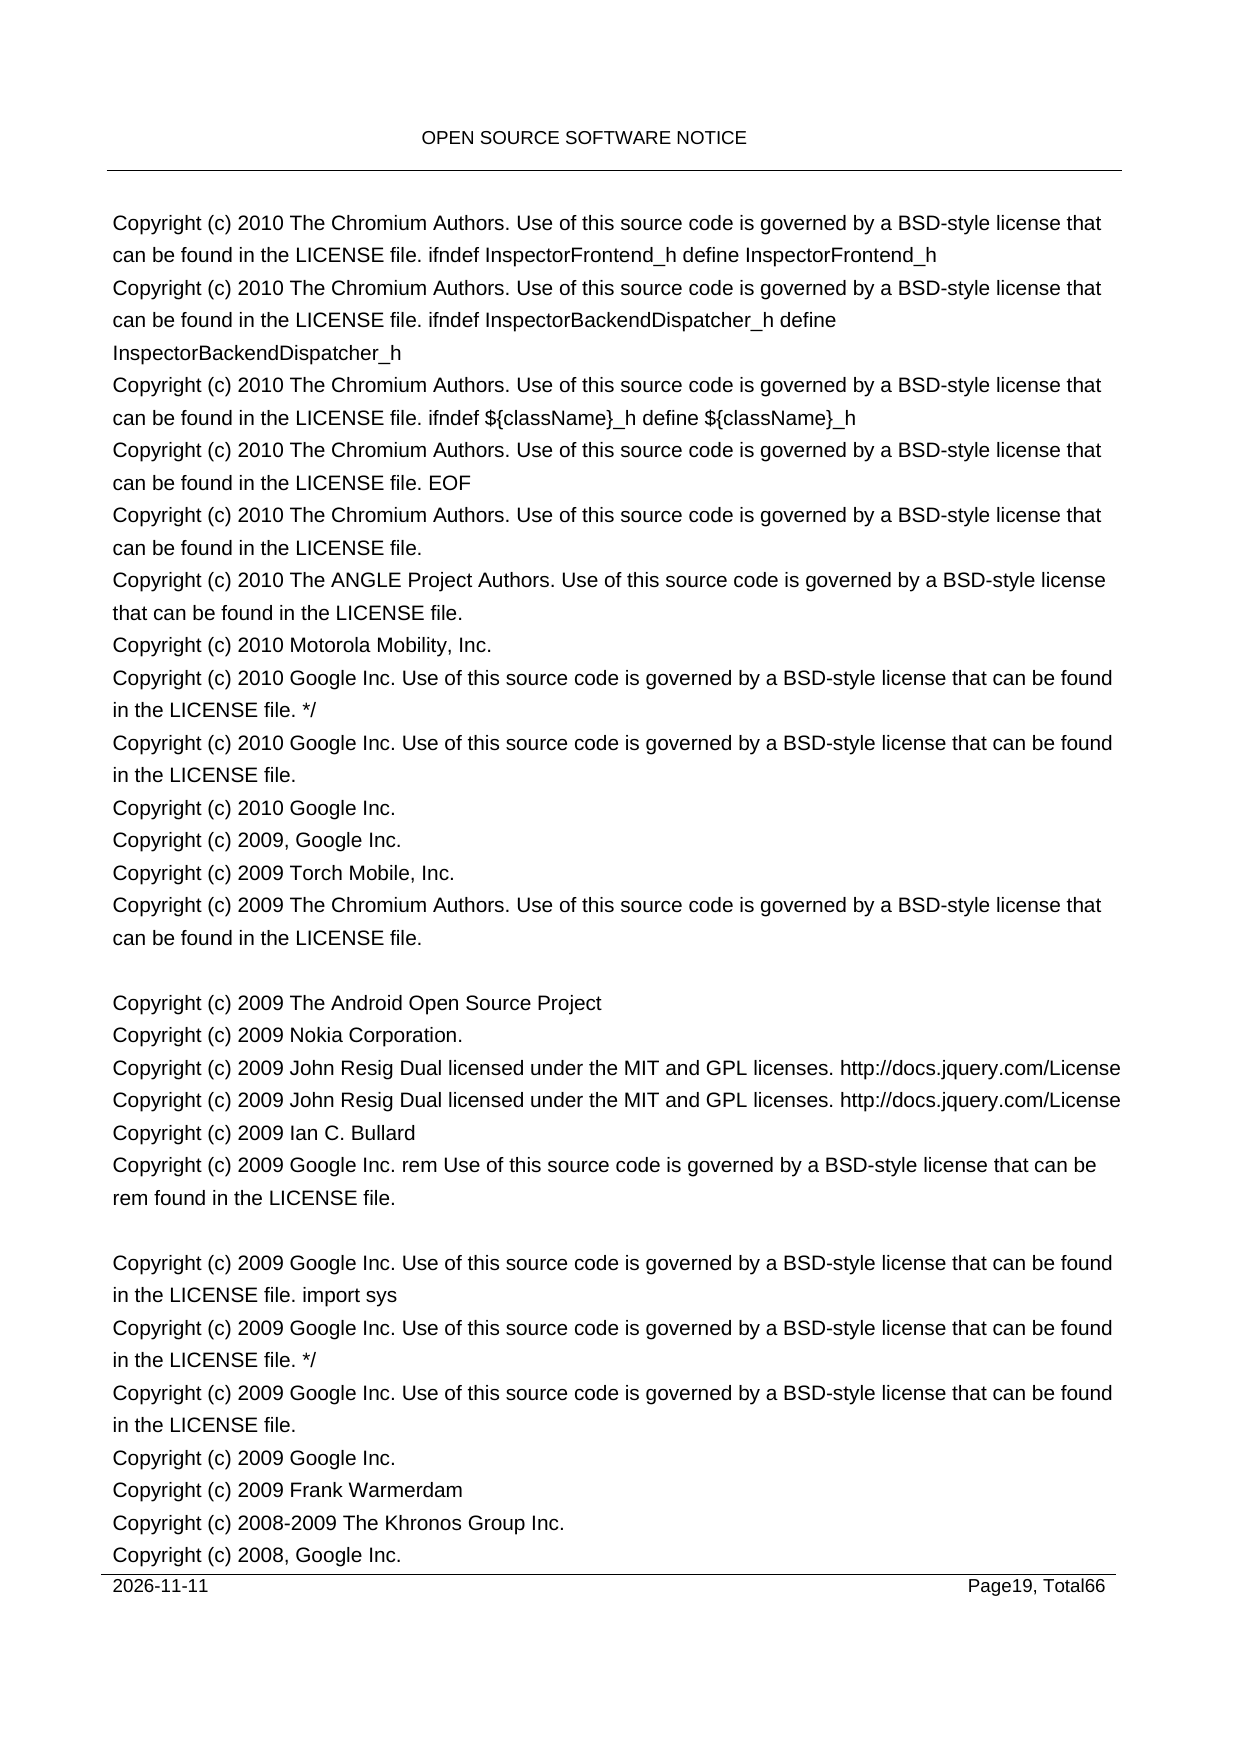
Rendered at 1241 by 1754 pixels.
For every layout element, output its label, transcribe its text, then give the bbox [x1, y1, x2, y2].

text Copyright (c) 2008, Google Inc. [112, 1539, 1128, 1571]
text Copyright (c) 2010 Google Inc. Use of this source code is governed by a BSD-style license that can be found in the LICENSE file. [112, 726, 1128, 791]
text Copyright (c) 2009 John Resig Dual licensed under the MIT and GPL licenses. http://docs.jquery.com/License [112, 1051, 1128, 1084]
text Copyright (c) 2009, Google Inc. [112, 824, 1128, 856]
text Copyright (c) 2009 Ian C. Bullard [112, 1116, 1128, 1149]
text Copyright (c) 2010 The Chromium Authors. Use of this source code is governed by a BSD-style license that can be found in the LICENSE file. ifndef InspectorFrontend_h define InspectorFrontend_h [112, 206, 1128, 271]
text Copyright (c) 2009 Frank Warmerdam [112, 1474, 1128, 1506]
text Copyright (c) 2009 Nokia Corporation. [112, 1019, 1128, 1051]
text Copyright (c) 2009 Torch Mobile, Inc. [112, 856, 1128, 889]
text Copyright (c) 2009 Google Inc. Use of this source code is governed by a BSD-style license that can be found in the LICENSE file. [112, 1376, 1128, 1441]
text Copyright (c) 2010 The Chromium Authors. Use of this source code is governed by a BSD-style license that can be found in the LICENSE file. [112, 499, 1128, 564]
text Copyright (c) 2010 The Chromium Authors. Use of this source code is governed by a BSD-style license that can be found in the LICENSE file. ifndef ${className}_h define ${className}_h [112, 369, 1128, 434]
text Copyright (c) 2009 Google Inc. rem Use of this source code is governed by a BSD-style license that can be rem found in the LICENSE file. [112, 1149, 1128, 1246]
text Copyright (c) 2008-2009 The Khronos Group Inc. [112, 1506, 1128, 1539]
text Copyright (c) 2010 Google Inc. [112, 791, 1128, 824]
text Copyright (c) 2009 John Resig Dual licensed under the MIT and GPL licenses. http://docs.jquery.com/License [112, 1084, 1128, 1116]
text Copyright (c) 2009 The Chromium Authors. Use of this source code is governed by a BSD-style license that can be found in the LICENSE file. [112, 889, 1128, 986]
text Copyright (c) 2010 The Chromium Authors. Use of this source code is governed by a BSD-style license that can be found in the LICENSE file. ifndef InspectorBackendDispatcher_h define InspectorBackendDispatcher_h [112, 271, 1128, 369]
text Copyright (c) 2010 Motorola Mobility, Inc. [112, 629, 1128, 661]
text Copyright (c) 2010 The Chromium Authors. Use of this source code is governed by a BSD-style license that can be found in the LICENSE file. EOF [112, 434, 1128, 499]
text Copyright (c) 2009 Google Inc. Use of this source code is governed by a BSD-style license that can be found in the LICENSE file. */ [112, 1311, 1128, 1376]
text Copyright (c) 2009 Google Inc. [112, 1441, 1128, 1474]
text Copyright (c) 2010 Google Inc. Use of this source code is governed by a BSD-style license that can be found in the LICENSE file. */ [112, 661, 1128, 726]
text Copyright (c) 2009 The Android Open Source Project [112, 986, 1128, 1019]
text Copyright (c) 2009 Google Inc. Use of this source code is governed by a BSD-style license that can be found in the LICENSE file. import sys [112, 1246, 1128, 1311]
text Copyright (c) 2010 The ANGLE Project Authors. Use of this source code is governed by a BSD-style license that can be found in the LICENSE file. [112, 564, 1128, 629]
